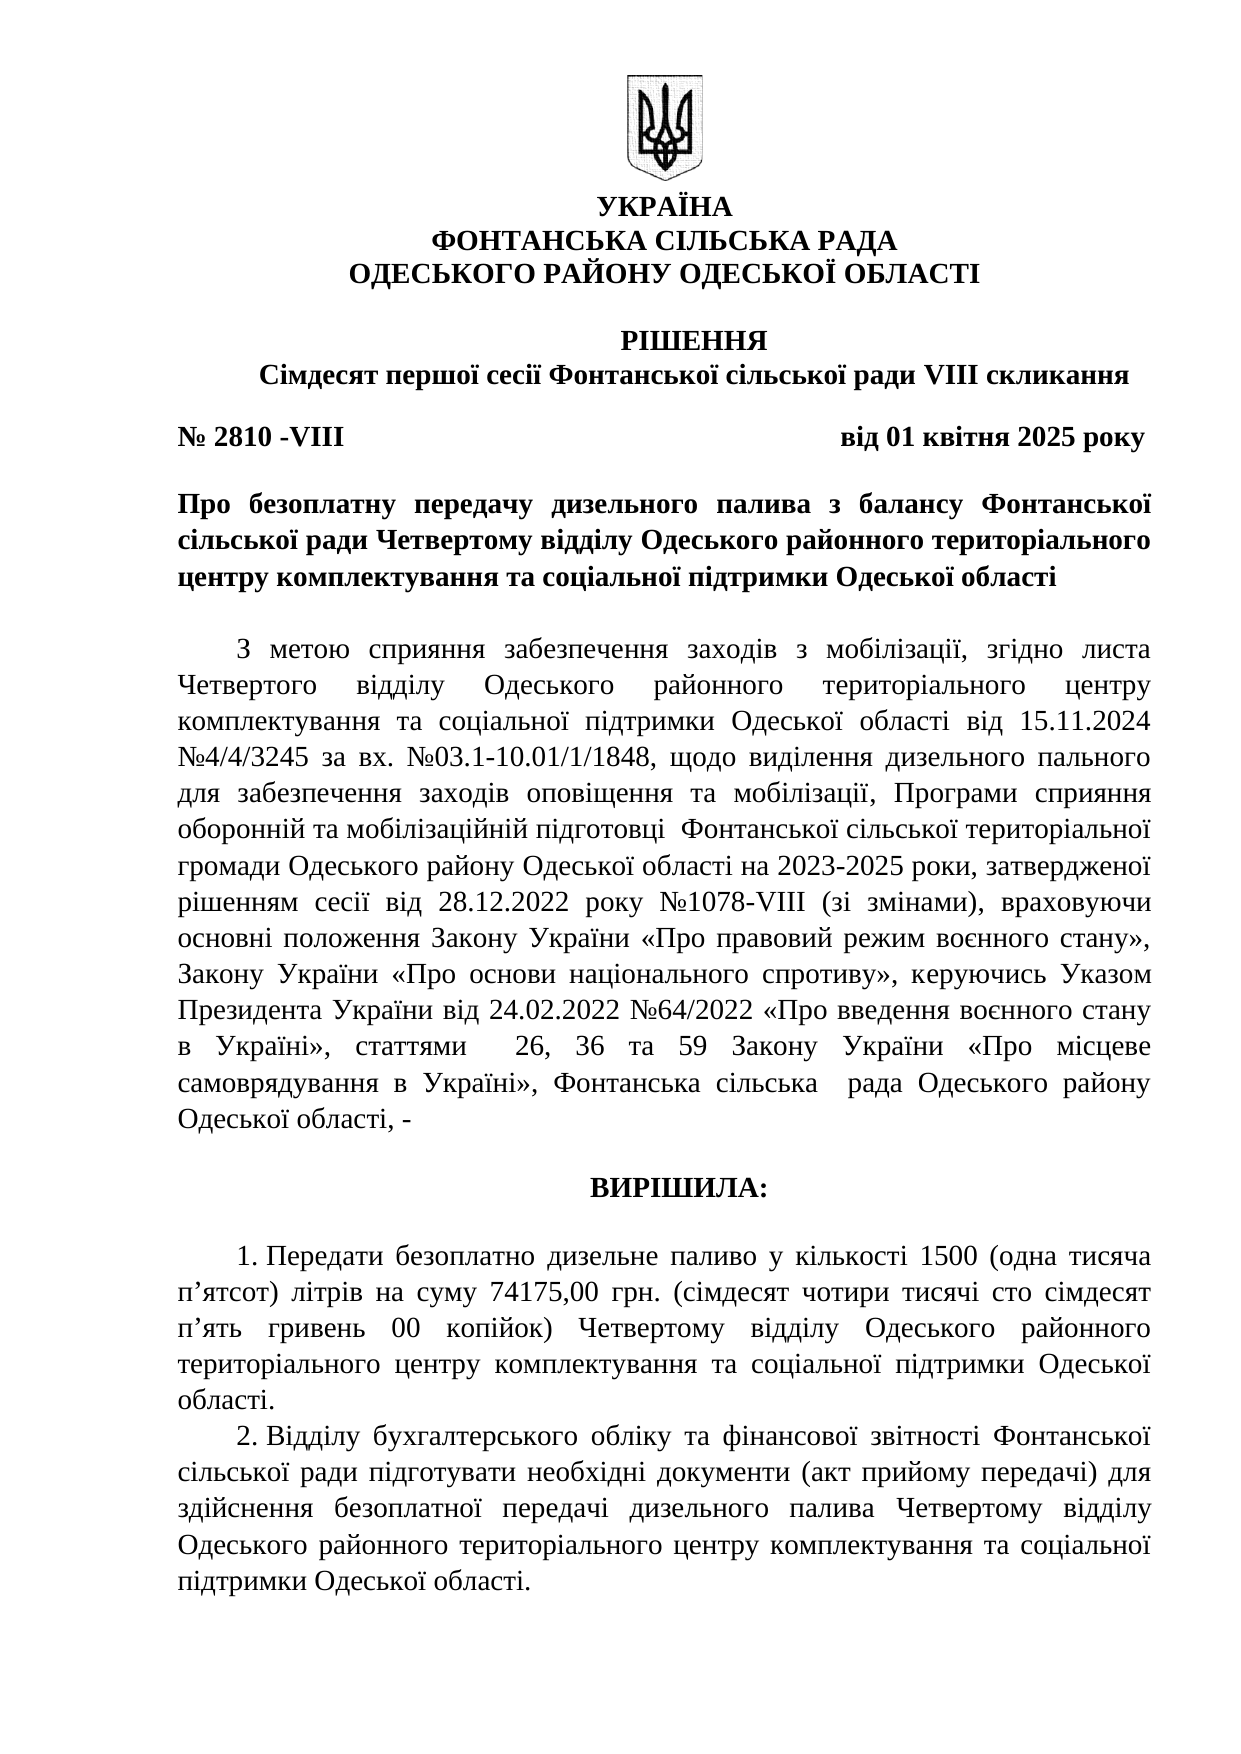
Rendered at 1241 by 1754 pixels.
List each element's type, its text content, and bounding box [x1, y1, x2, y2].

list Відділу бухгалтерського обліку та фінансової звітності Фонтанської сільської ради підготувати необхідні документи (акт прийому передачі) для здійснення безоплатної передачі дизельного палива Четвертому відділу Одеського районного територіального центру комплектування та соціальної підтримки Одеської області. [177, 1418, 1152, 1596]
list Передати безоплатно дизельне паливо у кількості 1500 (одна тисяча п’ятсот) літрів на суму 74175,00 грн. (сімдесят чотири тисячі сто сімдесят п’ять гривень 00 копійок) Четвертому відділу Одеського районного територіального центру комплектування та соціальної підтримки Одеської області. [177, 1238, 1152, 1416]
picture [627, 75, 703, 181]
text № 2810 -VIII від 01 квітня 2025 року [177, 419, 1181, 453]
text ФОНТАНСЬКА СІЛЬСЬКА РАДА [148, 223, 1181, 256]
text УКРАЇНА [148, 189, 1181, 223]
list З метою сприяння забезпечення заходів з мобілізації, згідно листа Четвертого відділу Одеського районного територіального центру комплектування та соціальної підтримки Одеської області від 15.11.2024 №4/4/3245 за вх. №03.1-10.01/1/1848, щодо виділення дизельного пального для забезпечення заходів оповіщення та мобілізації, Програми сприяння оборонній та мобілізаційній підготовці Фонтанської сільської територіальної громади Одеського району Одеської області на 2023-2025 роки, затвердженої рішенням сесії від 28.12.2022 року №1078-VIII (зі змінами), враховуючи основні положення Закону України «Про правовий режим воєнного стану», Закону України «Про основи національного спротиву», керуючись Указом Президента України від 24.02.2022 №64/2022 «Про введення воєнного стану в Україні», статтями 26, 36 та 59 Закону України «Про місцеве самоврядування в Україні», Фонтанська сільська рада Одеського району Одеської області, - [177, 1026, 1152, 1134]
text ВИРІШИЛА: [177, 1171, 1181, 1204]
text Сімдесят першої сесії Фонтанської сільської ради VIII скликання [207, 357, 1181, 391]
list Про безоплатну передачу дизельного палива з балансу Фонтанської сільської ради Четвертому відділу Одеського районного територіального центру комплектування та соціальної підтримки Одеської області [177, 486, 1152, 592]
text ОДЕСЬКОГО РАЙОНУ ОДЕСЬКОЇ ОБЛАСТІ [148, 256, 1181, 290]
list З метою сприяння забезпечення заходів з мобілізації, згідно листа Четвертого відділу Одеського районного територіального центру комплектування та соціальної підтримки Одеської області від 15.11.2024 №4/4/3245 за вх. №03.1-10.01/1/1848, щодо виділення дизельного пального для забезпечення заходів оповіщення та мобілізації, Програми сприяння оборонній та мобілізаційній підготовці Фонтанської сільської територіальної громади Одеського району Одеської області на 2023-2025 роки, затвердженої рішенням сесії від 28.12.2022 року №1078-VIII (зі змінами), враховуючи основні положення Закону України «Про правовий режим воєнного стану», Закону України «Про основи національного спротиву», керуючись Указом Президента України від 24.02.2022 №64/2022 «Про введення воєнного стану в Україні», статтями 26, 36 та 59 Закону України «Про місцеве самоврядування в Україні», Фонтанська сільська рада Одеського району Одеської області, - [177, 631, 1152, 993]
text РІШЕННЯ [177, 323, 1152, 357]
